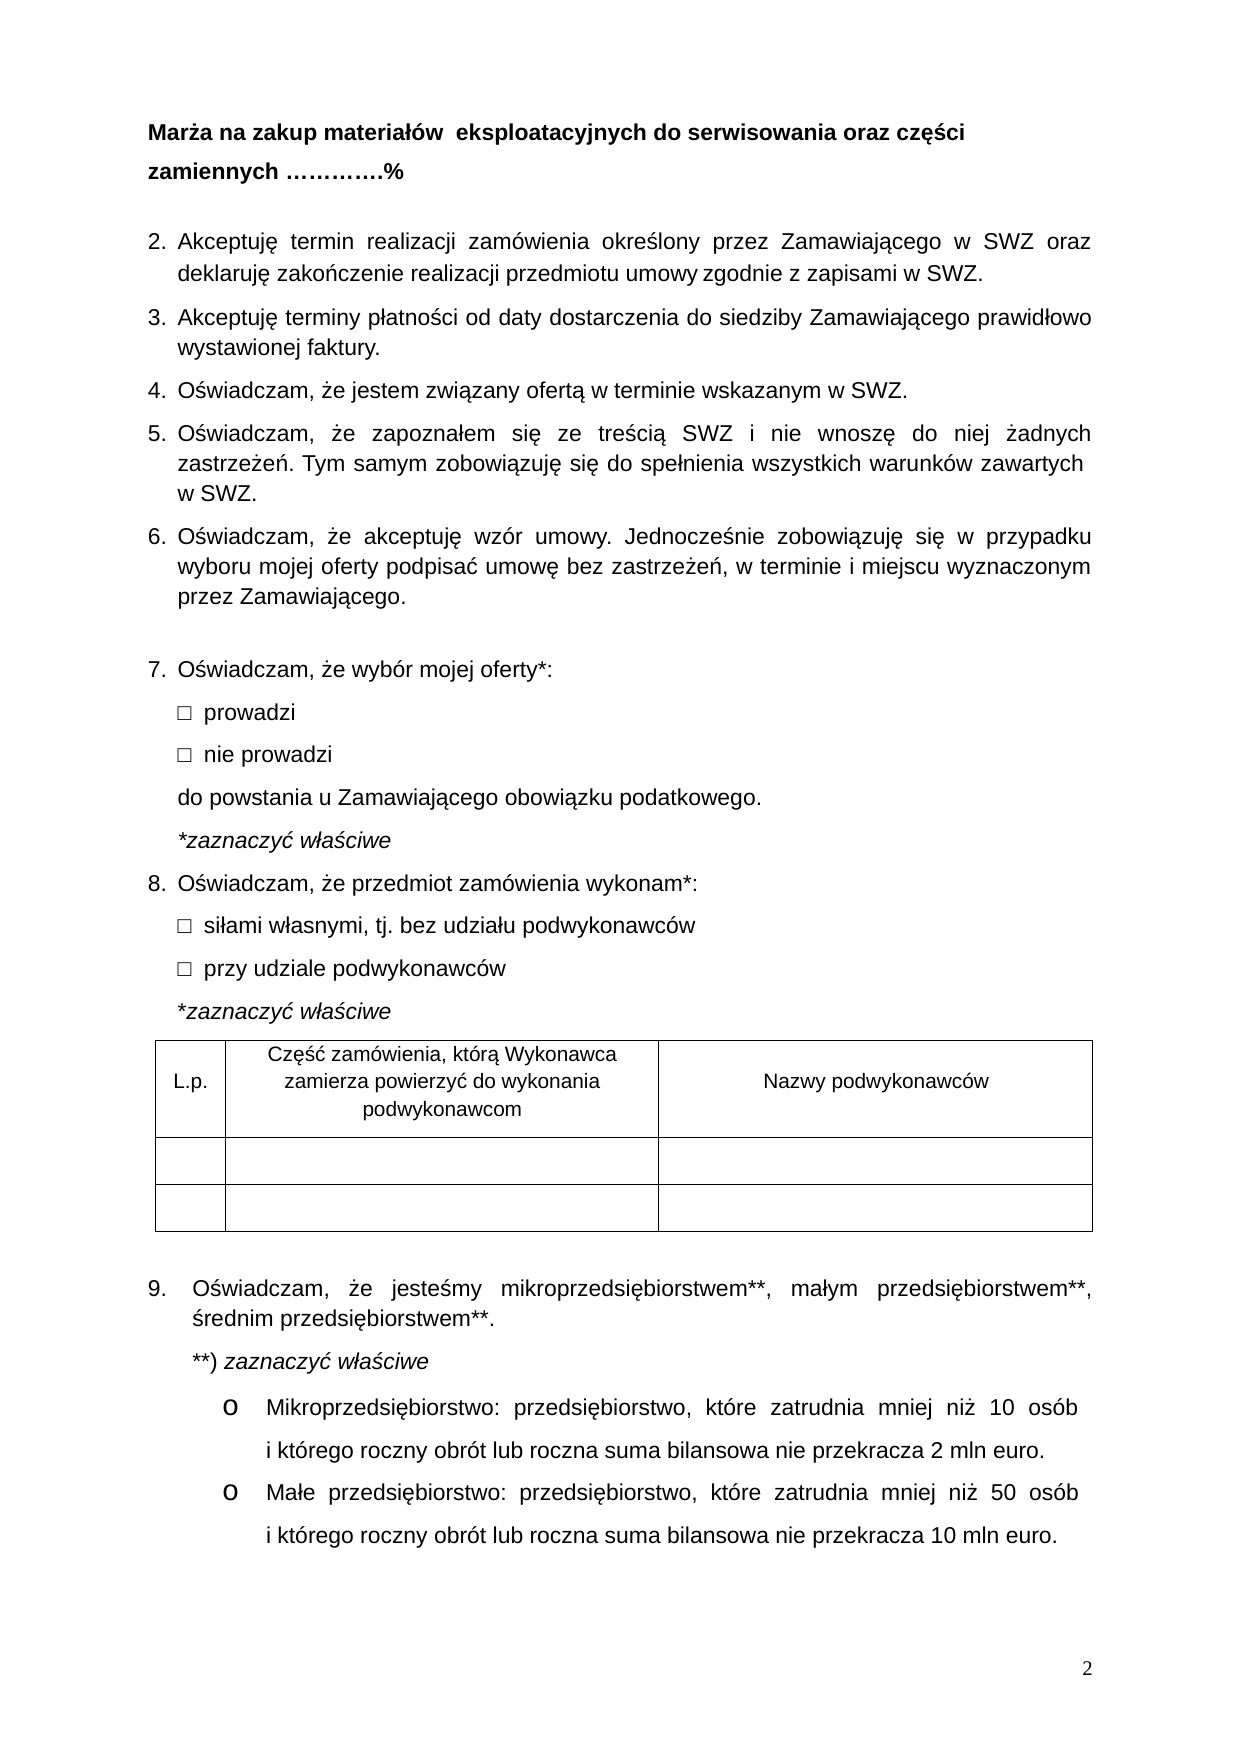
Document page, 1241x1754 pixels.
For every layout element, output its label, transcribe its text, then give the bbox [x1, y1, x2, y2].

table_cell [156, 1185, 225, 1231]
list Oświadczam, że akceptuję wzór umowy. Jednocześnie zobowiązuję się w przypadku wyboru mojej oferty podpisać umowę bez zastrzeżeń, w terminie i miejscu wyznaczonym przez Zamawiającego. [148, 523, 1092, 609]
table_cell [156, 1138, 225, 1184]
table_cell [659, 1185, 1092, 1231]
text □ nie prowadzi [177, 741, 1092, 768]
list Akceptuję terminy płatności od daty dostarczenia do siedziby Zamawiającego prawidłowo wystawionej faktury. [148, 304, 1092, 360]
text □ prowadzi [177, 699, 1092, 725]
text Marża na zakup materiałów eksploatacyjnych do serwisowania oraz części zamiennych ………….% [148, 118, 1092, 184]
text do powstania u Zamawiającego obowiązku podatkowego. [177, 784, 1092, 810]
text □ siłami własnymi, tj. bez udziału podwykonawców [177, 912, 1092, 938]
table_header L.p. [156, 1041, 225, 1137]
list Oświadczam, że wybór mojej oferty*: [148, 656, 1092, 682]
list Akceptuję termin realizacji zamówienia określony przez Zamawiającego w SWZ oraz deklaruję zakończenie realizacji przedmiotu umowy zgodnie z zapisami w SWZ. [148, 228, 1092, 287]
text **) zaznaczyć właściwe [192, 1348, 1092, 1374]
list Małe przedsiębiorstwo: przedsiębiorstwo, które zatrudnia mniej niż 50 osób i którego roczny obrót lub roczna suma bilansowa nie przekracza 10 mln euro. [222, 1476, 1092, 1549]
table_cell [226, 1138, 658, 1184]
table_header Część zamówienia, którą Wykonawca zamierza powierzyć do wykonania podwykonawcom [226, 1041, 658, 1137]
list Oświadczam, że jestem związany ofertą w terminie wskazanym w SWZ. [148, 377, 1092, 403]
table_header Nazwy podwykonawców [659, 1041, 1092, 1137]
list Mikroprzedsiębiorstwo: przedsiębiorstwo, które zatrudnia mniej niż 10 osób i którego roczny obrót lub roczna suma bilansowa nie przekracza 2 mln euro. [222, 1391, 1092, 1463]
text *zaznaczyć właściwe [177, 827, 1092, 853]
list Oświadczam, że jesteśmy mikroprzedsiębiorstwem**, małym przedsiębiorstwem**, średnim przedsiębiorstwem**. [148, 1275, 1092, 1332]
text *zaznaczyć właściwe [177, 998, 1092, 1024]
list Oświadczam, że zapoznałem się ze treścią SWZ i nie wnoszę do niej żadnych zastrzeżeń. Tym samym zobowiązuję się do spełnienia wszystkich warunków zawartych w SWZ. [148, 419, 1092, 506]
table_cell [659, 1138, 1092, 1184]
list Oświadczam, że przedmiot zamówienia wykonam*: [148, 869, 1092, 896]
table_cell [226, 1185, 658, 1231]
text □ przy udziale podwykonawców [148, 955, 1092, 981]
